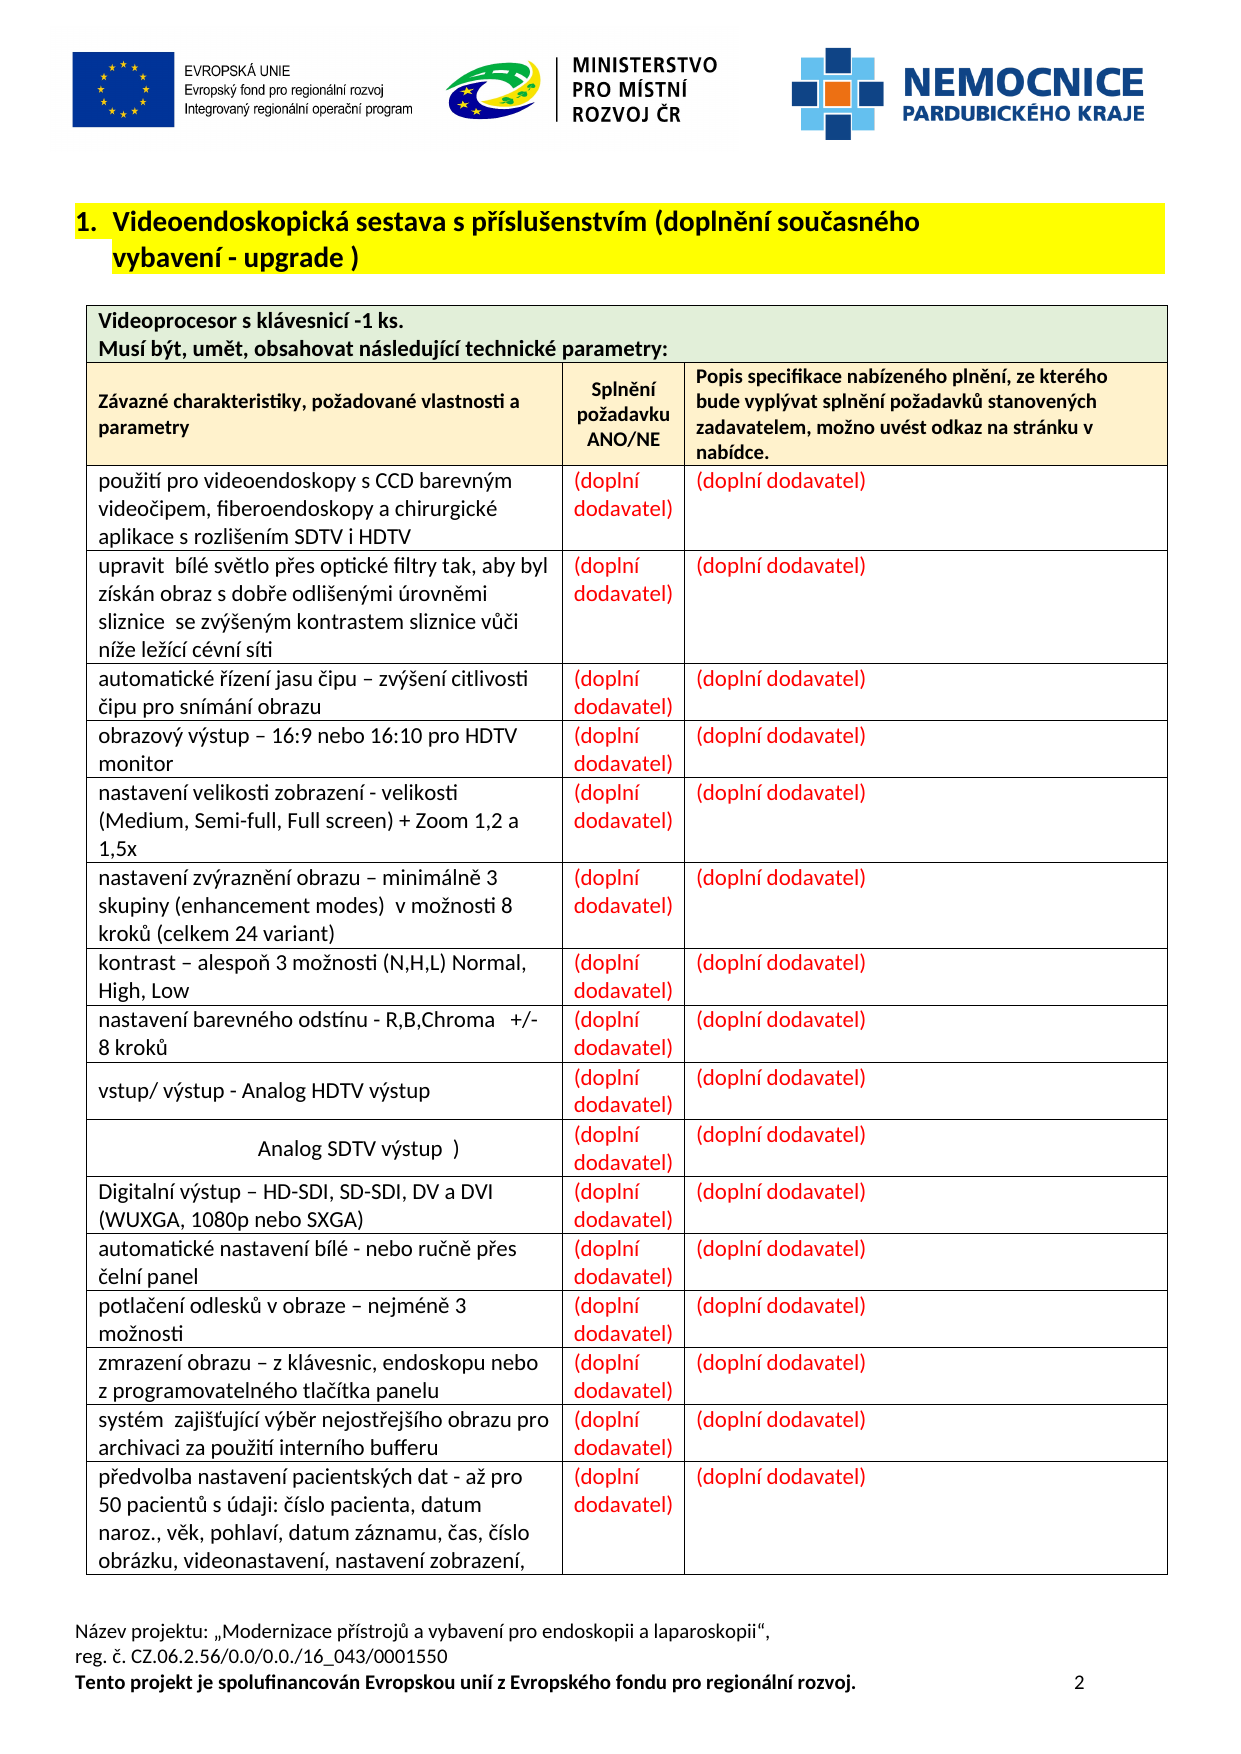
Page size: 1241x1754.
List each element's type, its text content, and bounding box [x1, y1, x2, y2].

list Videoendoskopická sestava s příslušenstvím (doplnění současného [75, 203, 1165, 239]
table_cell Analog SDTV výstup ) [87, 1120, 562, 1176]
picture [50, 26, 739, 152]
table_cell vstup/ výstup - Analog HDTV výstup [87, 1063, 562, 1119]
table_cell (doplní dodavatel) [563, 1462, 684, 1574]
table_cell nastavení zvýraznění obrazu – minimálně 3 skupiny (enhancement modes) v možnosti 8 kroků (celkem 24 variant) [87, 863, 562, 947]
table_cell Popis specifikace nabízeného plnění, ze kterého bude vyplývat splnění požadavků stanovených zadavatelem, možno uvést odkaz na stránku v nabídce. [685, 363, 1167, 465]
table_cell Splnění požadavku ANO/NE [563, 363, 684, 465]
table_cell automatické řízení jasu čipu – zvýšení citlivosti čipu pro snímání obrazu [87, 664, 562, 720]
table_cell Závazné charakteristiky, požadované vlastnosti a parametry [87, 363, 562, 465]
list vybavení - upgrade ) [112, 239, 1165, 274]
table_cell (doplní dodavatel) [563, 551, 684, 663]
table_cell (doplní dodavatel) [563, 1291, 684, 1347]
table_cell (doplní dodavatel) [563, 949, 684, 1004]
table_cell (doplní dodavatel) [685, 551, 1167, 663]
table_cell (doplní dodavatel) [563, 1405, 684, 1461]
table_header Videoprocesor s klávesnicí -1 ks. Musí být, umět, obsahovat následující technické parametry: [87, 306, 1167, 362]
table_cell (doplní dodavatel) [563, 778, 684, 862]
table_cell kontrast – alespoň 3 možnosti (N,H,L) Normal, High, Low [87, 949, 562, 1004]
table_cell (doplní dodavatel) [685, 664, 1167, 720]
table_cell (doplní dodavatel) [563, 1120, 684, 1176]
table_cell (doplní dodavatel) [685, 1462, 1167, 1574]
picture [790, 46, 1144, 141]
table_cell systém zajišťující výběr nejostřejšího obrazu pro archivaci za použití interního bufferu [87, 1405, 562, 1461]
table_cell (doplní dodavatel) [685, 1120, 1167, 1176]
table_cell zmrazení obrazu – z klávesnic, endoskopu nebo z programovatelného tlačítka panelu [87, 1348, 562, 1404]
table_cell (doplní dodavatel) [563, 1063, 684, 1119]
table_cell automatické nastavení bílé - nebo ručně přes čelní panel [87, 1234, 562, 1290]
table_cell (doplní dodavatel) [563, 1234, 684, 1290]
table_cell (doplní dodavatel) [563, 1177, 684, 1233]
table_cell (doplní dodavatel) [563, 664, 684, 720]
table_cell (doplní dodavatel) [563, 466, 684, 550]
table_cell (doplní dodavatel) [563, 863, 684, 947]
table_cell (doplní dodavatel) [685, 949, 1167, 1004]
table_cell potlačení odlesků v obraze – nejméně 3 možnosti [87, 1291, 562, 1347]
table_cell (doplní dodavatel) [685, 863, 1167, 947]
table_cell obrazový výstup – 16:9 nebo 16:10 pro HDTV monitor [87, 721, 562, 777]
table_cell (doplní dodavatel) [685, 1177, 1167, 1233]
table_cell nastavení velikosti zobrazení - velikosti (Medium, Semi-full, Full screen) + Zoom 1,2 a 1,5x [87, 778, 562, 862]
table_cell (doplní dodavatel) [685, 721, 1167, 777]
table_cell použití pro videoendoskopy s CCD barevným videočipem, fiberoendoskopy a chirurgické aplikace s rozlišením SDTV i HDTV [87, 466, 562, 550]
table_cell (doplní dodavatel) [685, 1063, 1167, 1119]
table_cell upravit bílé světlo přes optické filtry tak, aby byl získán obraz s dobře odlišenými úrovněmi sliznice se zvýšeným kontrastem sliznice vůči níže ležící cévní síti [87, 551, 562, 663]
table_cell nastavení barevného odstínu - R,B,Chroma +/- 8 kroků [87, 1006, 562, 1062]
table_cell (doplní dodavatel) [685, 778, 1167, 862]
table_cell (doplní dodavatel) [685, 1234, 1167, 1290]
table_cell (doplní dodavatel) [685, 1405, 1167, 1461]
table_cell (doplní dodavatel) [563, 1006, 684, 1062]
table_cell (doplní dodavatel) [563, 1348, 684, 1404]
table_cell Digitalní výstup – HD-SDI, SD-SDI, DV a DVI (WUXGA, 1080p nebo SXGA) [87, 1177, 562, 1233]
table_cell (doplní dodavatel) [685, 466, 1167, 550]
table_cell (doplní dodavatel) [563, 721, 684, 777]
table_cell (doplní dodavatel) [685, 1006, 1167, 1062]
table_cell (doplní dodavatel) [685, 1291, 1167, 1347]
table_cell (doplní dodavatel) [685, 1348, 1167, 1404]
